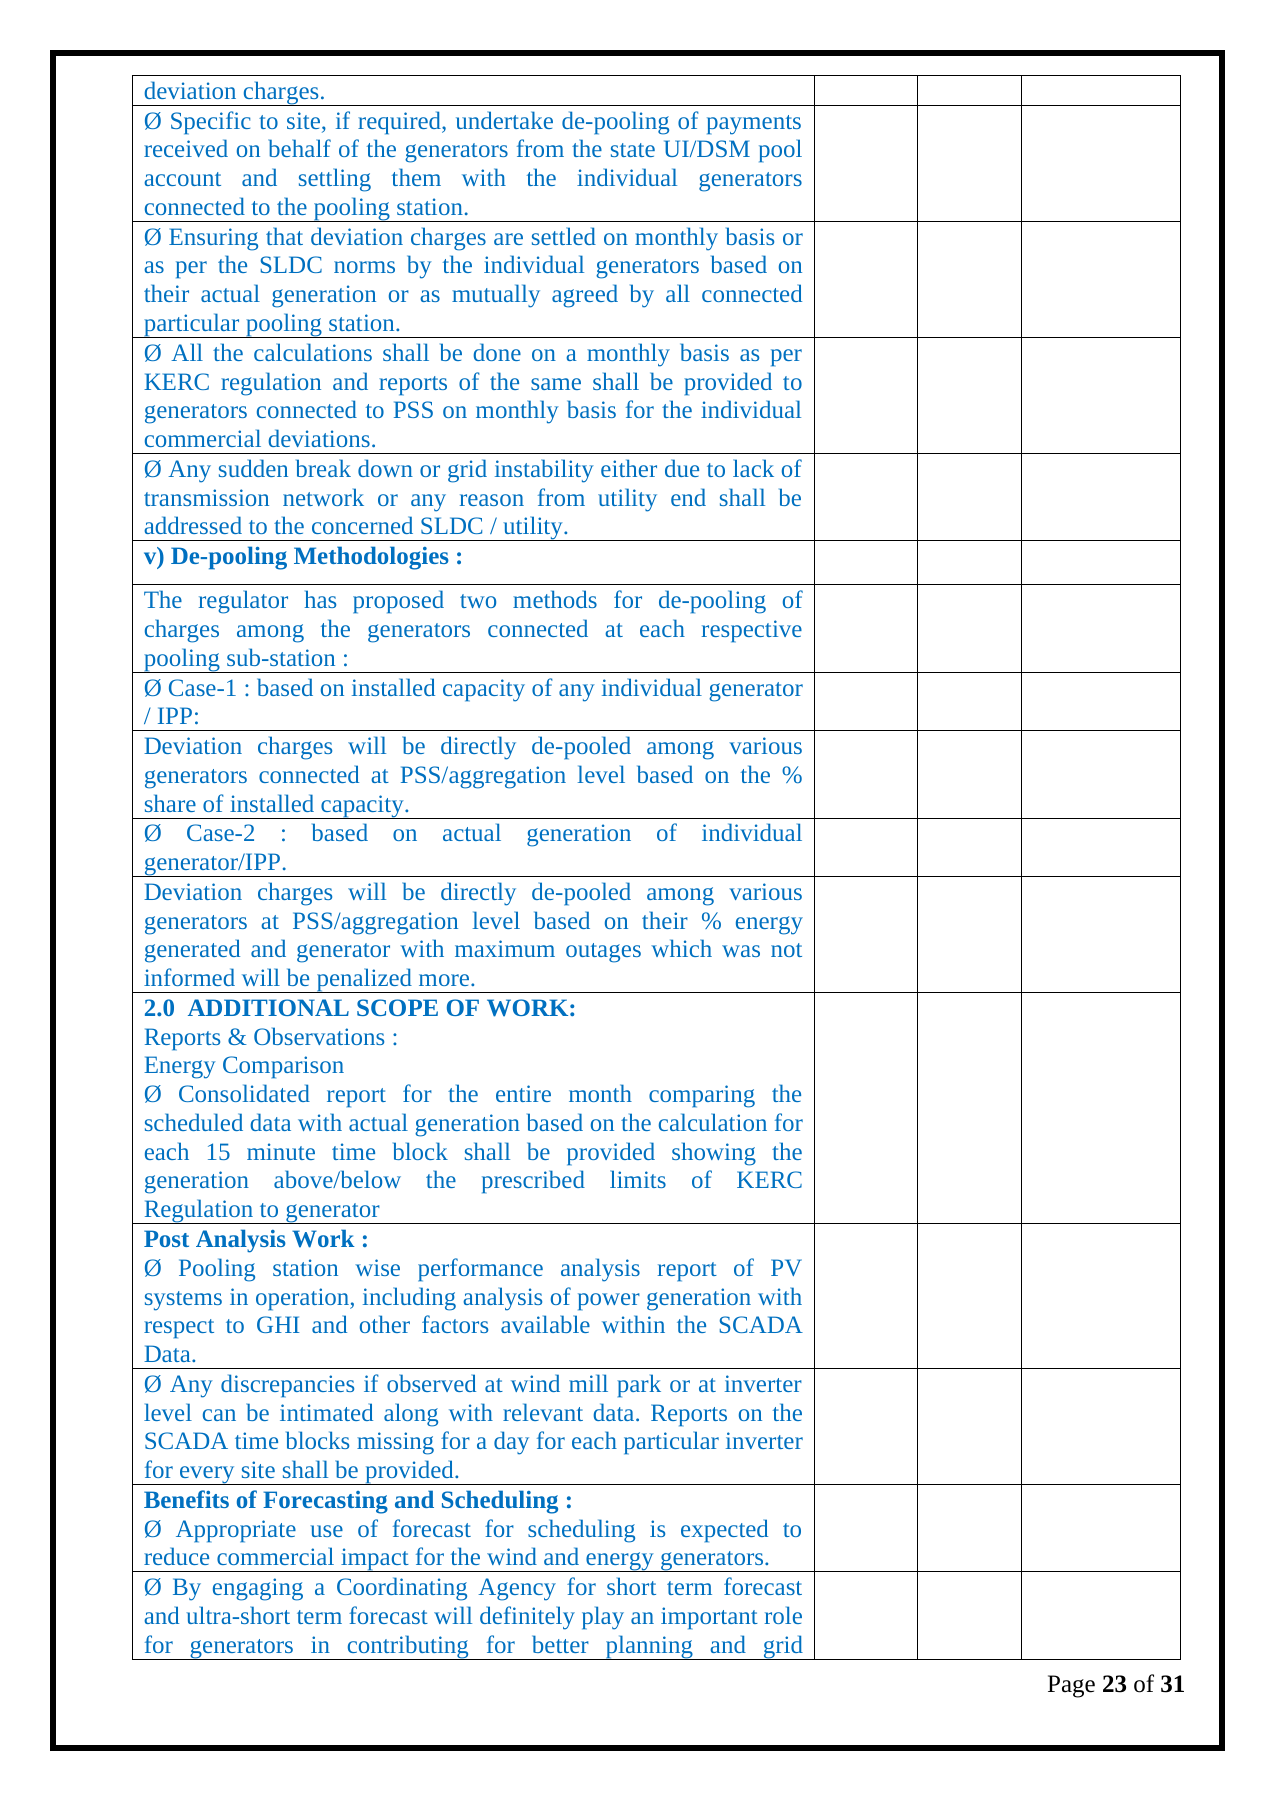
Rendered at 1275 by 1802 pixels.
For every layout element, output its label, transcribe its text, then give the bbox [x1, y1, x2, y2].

table_cell [1022, 673, 1180, 730]
table_cell [1022, 106, 1180, 221]
table_cell [918, 673, 1021, 730]
table_cell [1022, 541, 1180, 584]
table_cell v) De-pooling Methodologies : [133, 541, 814, 584]
table_cell [815, 993, 917, 1223]
table_cell Ø Specific to site, if required, undertake de-pooling of payments received on behalf of the generators from the state UI/DSM pool account and settling them with the individual generators connected to the pooling station. [133, 106, 814, 221]
table_cell [815, 877, 917, 992]
table_cell [1022, 877, 1180, 992]
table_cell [133, 76, 814, 105]
table_cell [815, 673, 917, 730]
table_cell Benefits of Forecasting and Scheduling : Ø Appropriate use of forecast for scheduling is expected to reduce commercial impact for the wind and energy generators. [133, 1485, 814, 1571]
table_cell [815, 1485, 917, 1571]
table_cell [133, 1572, 814, 1658]
table_cell [1022, 993, 1180, 1223]
table_cell [1022, 1485, 1180, 1571]
table_cell [1022, 731, 1180, 817]
table_cell Deviation charges will be directly de-pooled among various generators at PSS/aggregation level based on their % energy generated and generator with maximum outages which was not informed will be penalized more. [133, 877, 814, 992]
table_cell [815, 1224, 917, 1368]
table_cell [1022, 454, 1180, 540]
table_cell [918, 1369, 1021, 1484]
table_cell [918, 993, 1021, 1223]
table_cell Ø Case-2 : based on actual generation of individual generator/IPP. [133, 819, 814, 876]
table_cell [918, 1485, 1021, 1571]
table_cell [1022, 1369, 1180, 1484]
table_cell Ø Any discrepancies if observed at wind mill park or at inverter level can be intimated along with relevant data. Reports on the SCADA time blocks missing for a day for each particular inverter for every site shall be provided. [133, 1369, 814, 1484]
table_cell [815, 222, 917, 337]
table_cell [918, 76, 1021, 105]
table_cell Ø Any sudden break down or grid instability either due to lack of transmission network or any reason from utility end shall be addressed to the concerned SLDC / utility. [133, 454, 814, 540]
table_cell Ø Ensuring that deviation charges are settled on monthly basis or as per the SLDC norms by the individual generators based on their actual generation or as mutually agreed by all connected particular pooling station. [133, 222, 814, 337]
table_cell Ø All the calculations shall be done on a monthly basis as per KERC regulation and reports of the same shall be provided to generators connected to PSS on monthly basis for the individual commercial deviations. [133, 338, 814, 453]
table_cell [918, 222, 1021, 337]
table_cell [1022, 338, 1180, 453]
table_cell [1022, 1572, 1180, 1658]
table_cell Deviation charges will be directly de-pooled among various generators connected at PSS/aggregation level based on the % share of installed capacity. [133, 731, 814, 817]
table_cell [918, 731, 1021, 817]
table_cell Ø Case-1 : based on installed capacity of any individual generator / IPP: [133, 673, 814, 730]
table_cell [918, 454, 1021, 540]
table_cell [815, 1369, 917, 1484]
table_cell [815, 76, 917, 105]
table_cell [1022, 585, 1180, 672]
table_cell [1022, 819, 1180, 876]
table_cell [815, 585, 917, 672]
table_cell [918, 106, 1021, 221]
table_cell [815, 454, 917, 540]
table_cell [815, 338, 917, 453]
table_cell [918, 585, 1021, 672]
table_cell [918, 877, 1021, 992]
table_cell [1022, 222, 1180, 337]
table_cell [815, 106, 917, 221]
table_cell [918, 541, 1021, 584]
table_cell [815, 731, 917, 817]
table_cell [1022, 1224, 1180, 1368]
table_cell The regulator has proposed two methods for de-pooling of charges among the generators connected at each respective pooling sub-station : [133, 585, 814, 672]
table_cell [918, 1224, 1021, 1368]
table_cell [815, 819, 917, 876]
table_cell [815, 1572, 917, 1658]
table_cell [918, 338, 1021, 453]
table_cell [918, 1572, 1021, 1658]
table_cell [1022, 76, 1180, 105]
table_cell 2.0 ADDITIONAL SCOPE OF WORK: Reports & Observations : Energy Comparison Ø Consolidated report for the entire month comparing the scheduled data with actual generation based on the calculation for each 15 minute time block shall be provided showing the generation above/below the prescribed limits of KERC Regulation to generator [133, 993, 814, 1223]
table_cell [918, 819, 1021, 876]
table_cell [815, 541, 917, 584]
table_cell Post Analysis Work : Ø Pooling station wise performance analysis report of PV systems in operation, including analysis of power generation with respect to GHI and other factors available within the SCADA Data. [133, 1224, 814, 1368]
